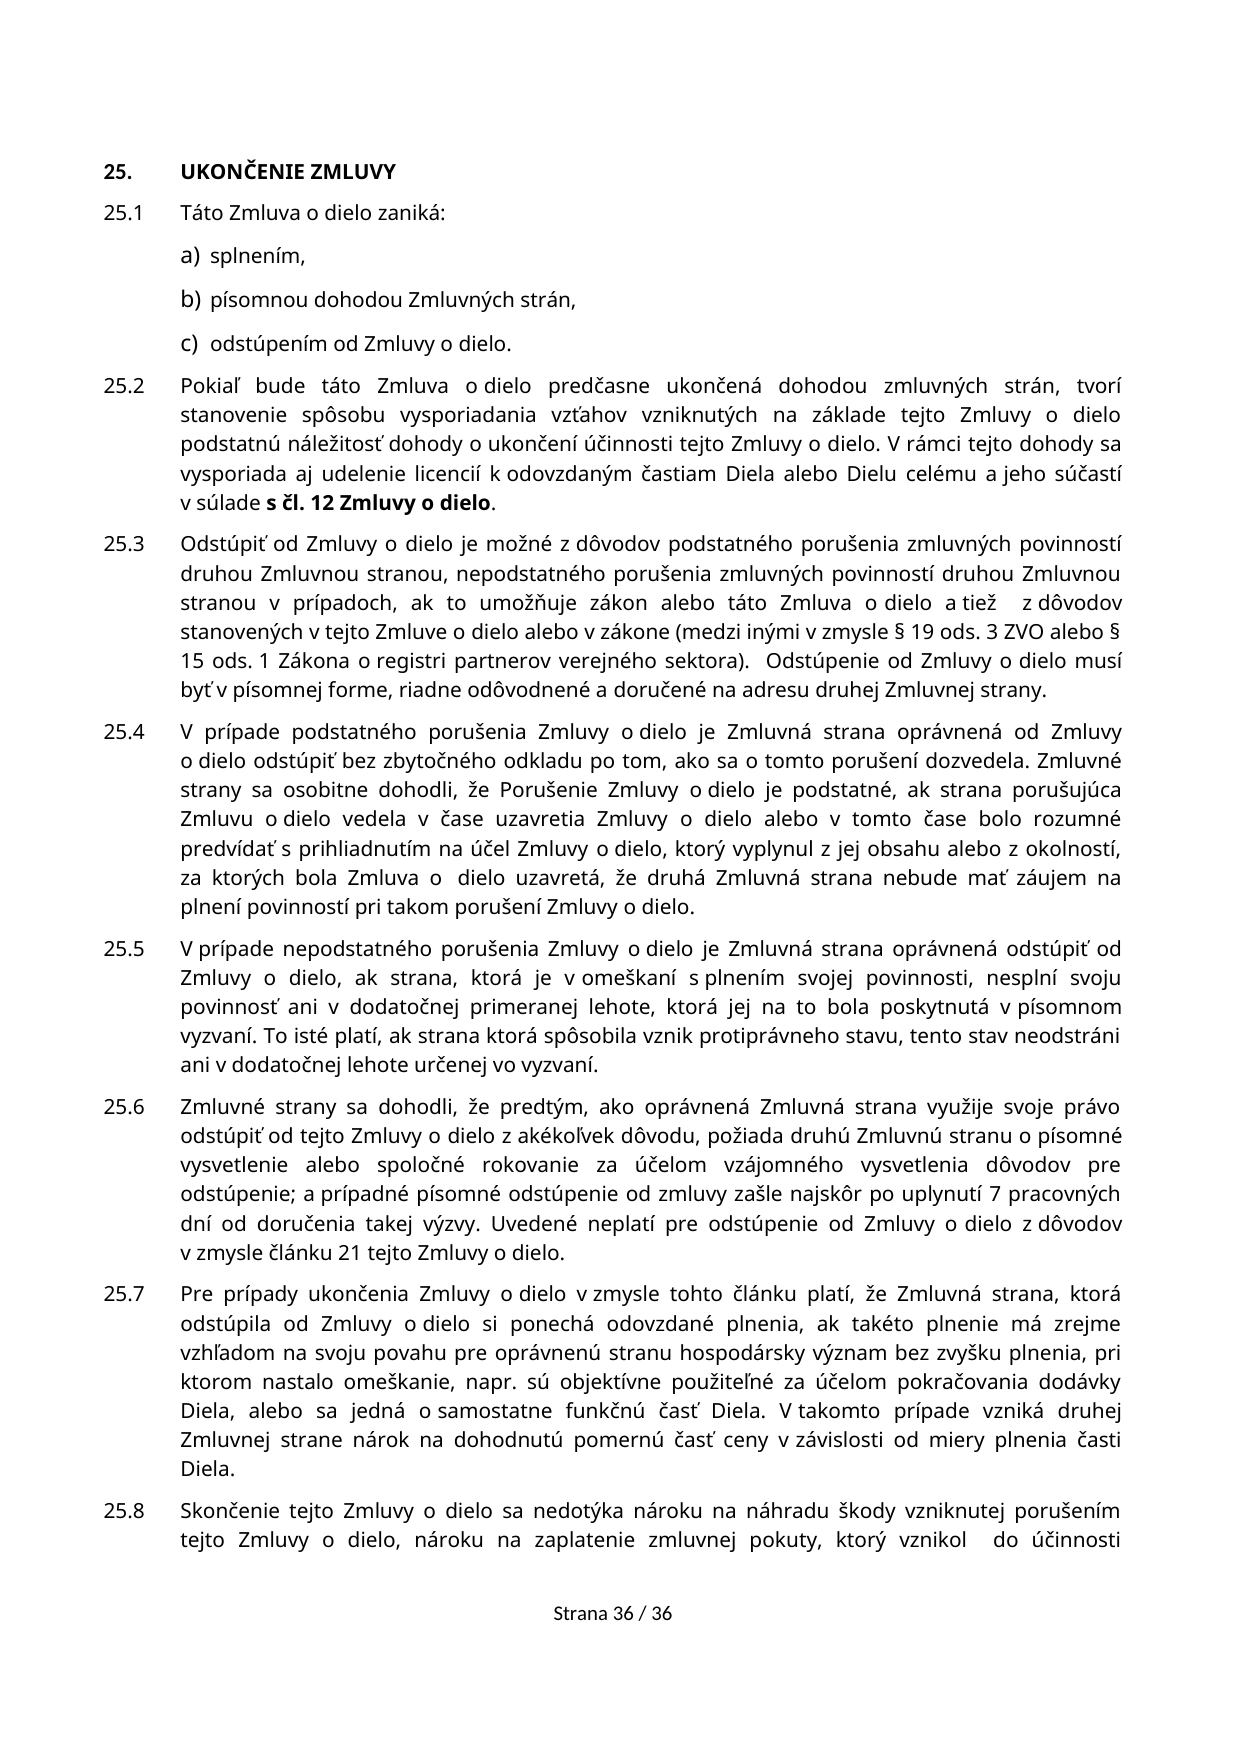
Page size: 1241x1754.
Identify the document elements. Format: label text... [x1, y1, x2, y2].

list splnením, [180, 239, 1122, 271]
list odstúpením od Zmluvy o dielo. [180, 327, 1122, 358]
text Pre prípady ukončenia Zmluvy o dielo v zmysle tohto článku platí, že Zmluvná strana, ktorá odstúpila od Zmluvy o dielo si ponechá odovzdané plnenia, ak takéto plnenie má zrejme vzhľadom na svoju povahu pre oprávnenú stranu hospodársky význam bez zvyšku plnenia, pri ktorom nastalo omeškanie, napr. sú objektívne použiteľné za účelom pokračovania dodávky Diela, alebo sa jedná o samostatne funkčnú časť Diela. V takomto prípade vzniká druhej Zmluvnej strane nárok na dohodnutú pomernú časť ceny v závislosti od miery plnenia časti Diela. [103, 1279, 1122, 1483]
text Odstúpiť od Zmluvy o dielo je možné z dôvodov podstatného porušenia zmluvných povinností druhou Zmluvnou stranou, nepodstatného porušenia zmluvných povinností druhou Zmluvnou stranou v prípadoch, ak to umožňuje zákon alebo táto Zmluva o dielo a tiež z dôvodov stanovených v tejto Zmluve o dielo alebo v zákone (medzi inými v zmysle § 19 ods. 3 ZVO alebo § 15 ods. 1 Zákona o registri partnerov verejného sektora). Odstúpenie od Zmluvy o dielo musí byť v písomnej forme, riadne odôvodnené a doručené na adresu druhej Zmluvnej strany. [103, 529, 1122, 704]
text V prípade nepodstatného porušenia Zmluvy o dielo je Zmluvná strana oprávnená odstúpiť od Zmluvy o dielo, ak strana, ktorá je v omeškaní s plnením svojej povinnosti, nesplní svoju povinnosť ani v dodatočnej primeranej lehote, ktorá jej na to bola poskytnutá v písomnom vyzvaní. To isté platí, ak strana ktorá spôsobila vznik protiprávneho stavu, tento stav neodstráni ani v dodatočnej lehote určenej vo vyzvaní. [103, 933, 1122, 1079]
text Pokiaľ bude táto Zmluva o dielo predčasne ukončená dohodou zmluvných strán, tvorí stanovenie spôsobu vysporiadania vzťahov vzniknutých na základe tejto Zmluvy o dielo podstatnú náležitosť dohody o ukončení účinnosti tejto Zmluvy o dielo. V rámci tejto dohody sa vysporiada aj udelenie licencií k odovzdaným častiam Diela alebo Dielu celému a jeho súčastí v súlade s čl. 12 Zmluvy o dielo. [103, 371, 1122, 516]
list písomnou dohodou Zmluvných strán, [180, 283, 1122, 314]
text Zmluvné strany sa dohodli, že predtým, ako oprávnená Zmluvná strana využije svoje právo odstúpiť od tejto Zmluvy o dielo z akékoľvek dôvodu, požiada druhú Zmluvnú stranu o písomné vysvetlenie alebo spoločné rokovanie za účelom vzájomného vysvetlenia dôvodov pre odstúpenie; a prípadné písomné odstúpenie od zmluvy zašle najskôr po uplynutí 7 pracovných dní od doručenia takej výzvy. Uvedené neplatí pre odstúpenie od Zmluvy o dielo z dôvodov v zmysle článku 21 tejto Zmluvy o dielo. [103, 1091, 1122, 1266]
text Táto Zmluva o dielo zaniká: [103, 198, 1122, 227]
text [103, 1496, 1122, 1554]
text V prípade podstatného porušenia Zmluvy o dielo je Zmluvná strana oprávnená od Zmluvy o dielo odstúpiť bez zbytočného odkladu po tom, ako sa o tomto porušení dozvedela. Zmluvné strany sa osobitne dohodli, že Porušenie Zmluvy o dielo je podstatné, ak strana porušujúca Zmluvu o dielo vedela v čase uzavretia Zmluvy o dielo alebo v tomto čase bolo rozumné predvídať s prihliadnutím na účel Zmluvy o dielo, ktorý vyplynul z jej obsahu alebo z okolností, za ktorých bola Zmluva o dielo uzavretá, že druhá Zmluvná strana nebude mať záujem na plnení povinností pri takom porušení Zmluvy o dielo. [103, 716, 1122, 921]
text UKONČENIE ZMLUVY [103, 156, 1122, 185]
